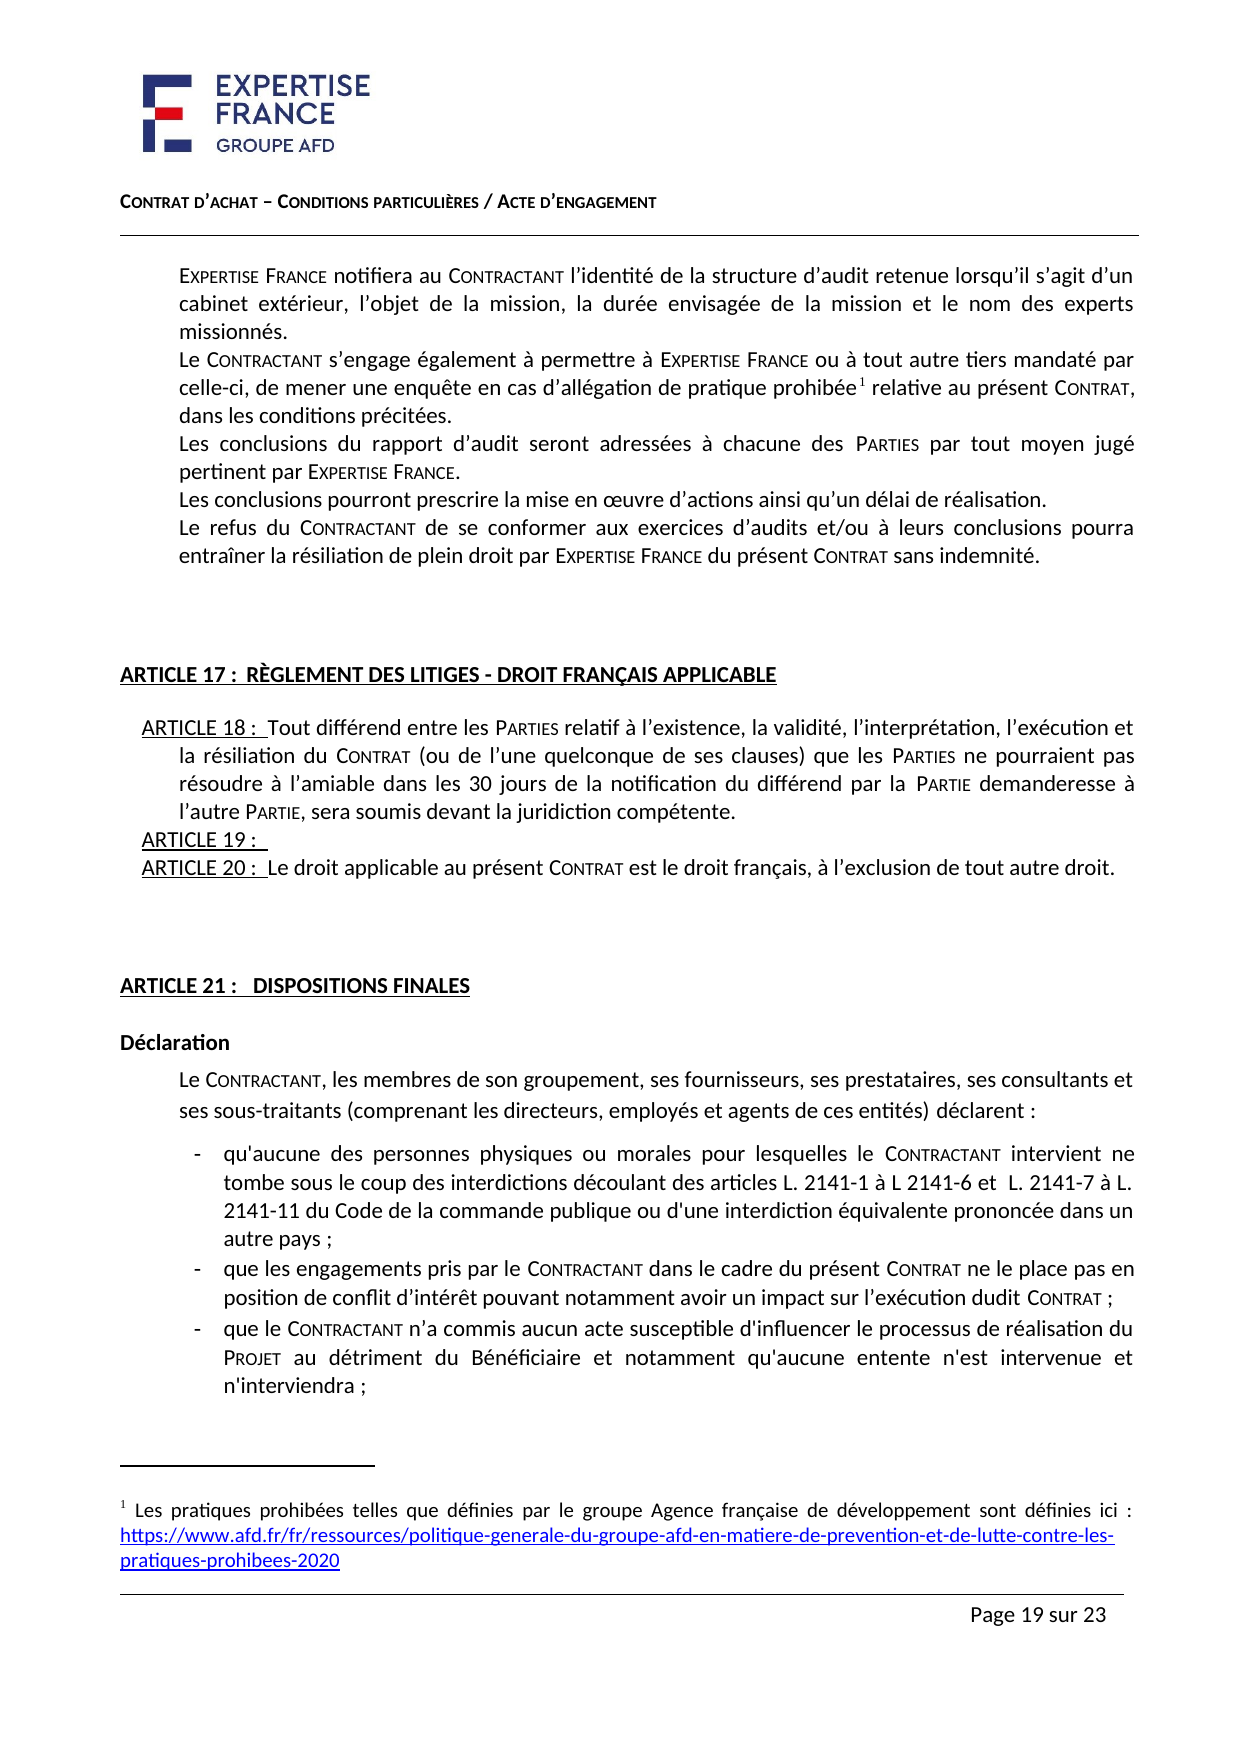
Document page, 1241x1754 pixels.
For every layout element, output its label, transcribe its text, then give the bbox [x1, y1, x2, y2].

list qu'aucune des personnes physiques ou morales pour lesquelles le Contractant intervient ne tombe sous le coup des interdictions découlant des articles L. 2141-1 à L 2141-6 et L. 2141-7 à L. 2141-11 du Code de la commande publique ou d'une interdiction équivalente prononcée dans un autre pays ; [194, 1137, 1135, 1252]
list Tout différend entre les Parties relatif à l’existence, la validité, l’interprétation, l’exécution et la résiliation du Contrat (ou de l’une quelconque de ses clauses) que les Parties ne pourraient pas résoudre à l’amiable dans les 30 jours de la notification du différend par la Partie demanderesse à l’autre Partie, sera soumis devant la juridiction compétente. [141, 713, 1135, 825]
list que le Contractant n’a commis aucun acte susceptible d'influencer le processus de réalisation du Projet au détriment du Bénéficiaire et notamment qu'aucune entente n'est intervenue et n'interviendra ; [194, 1312, 1135, 1399]
text Les conclusions du rapport d’audit seront adressées à chacune des Parties par tout moyen jugé pertinent par Expertise France. [179, 429, 1135, 485]
subtitle Déclaration [120, 1024, 1135, 1056]
text Le refus du Contractant de se conformer aux exercices d’audits et/ou à leurs conclusions pourra entraîner la résiliation de plein droit par Expertise France du présent Contrat sans indemnité. [178, 513, 1135, 569]
list Dispositions finales [120, 971, 1135, 999]
list RÈglement des litiges - DROIT Français APPLICABLE [120, 660, 1135, 688]
list que les engagements pris par le Contractant dans le cadre du présent Contrat ne le place pas en position de conflit d’intérêt pouvant notamment avoir un impact sur l’exécution dudit Contrat ; [194, 1252, 1135, 1312]
text Les conclusions pourront prescrire la mise en œuvre d’actions ainsi qu’un délai de réalisation. [120, 485, 1135, 513]
picture [120, 41, 397, 183]
text Le Contractant s’engage également à permettre à Expertise France ou à tout autre tiers mandaté par celle-ci, de mener une enquête en cas d’allégation de pratique prohibée relative au présent Contrat, dans les conditions précitées. [179, 345, 1135, 429]
list Le droit applicable au présent Contrat est le droit français, à l’exclusion de tout autre droit. [141, 853, 1135, 881]
text Le Contractant, les membres de son groupement, ses fournisseurs, ses prestataires, ses consultants et ses sous-traitants (comprenant les directeurs, employés et agents de ces entités) déclarent : [179, 1062, 1135, 1124]
text Expertise France notifiera au Contractant l’identité de la structure d’audit retenue lorsqu’il s’agit d’un cabinet extérieur, l’objet de la mission, la durée envisagée de la mission et le nom des experts missionnés. [179, 261, 1135, 345]
